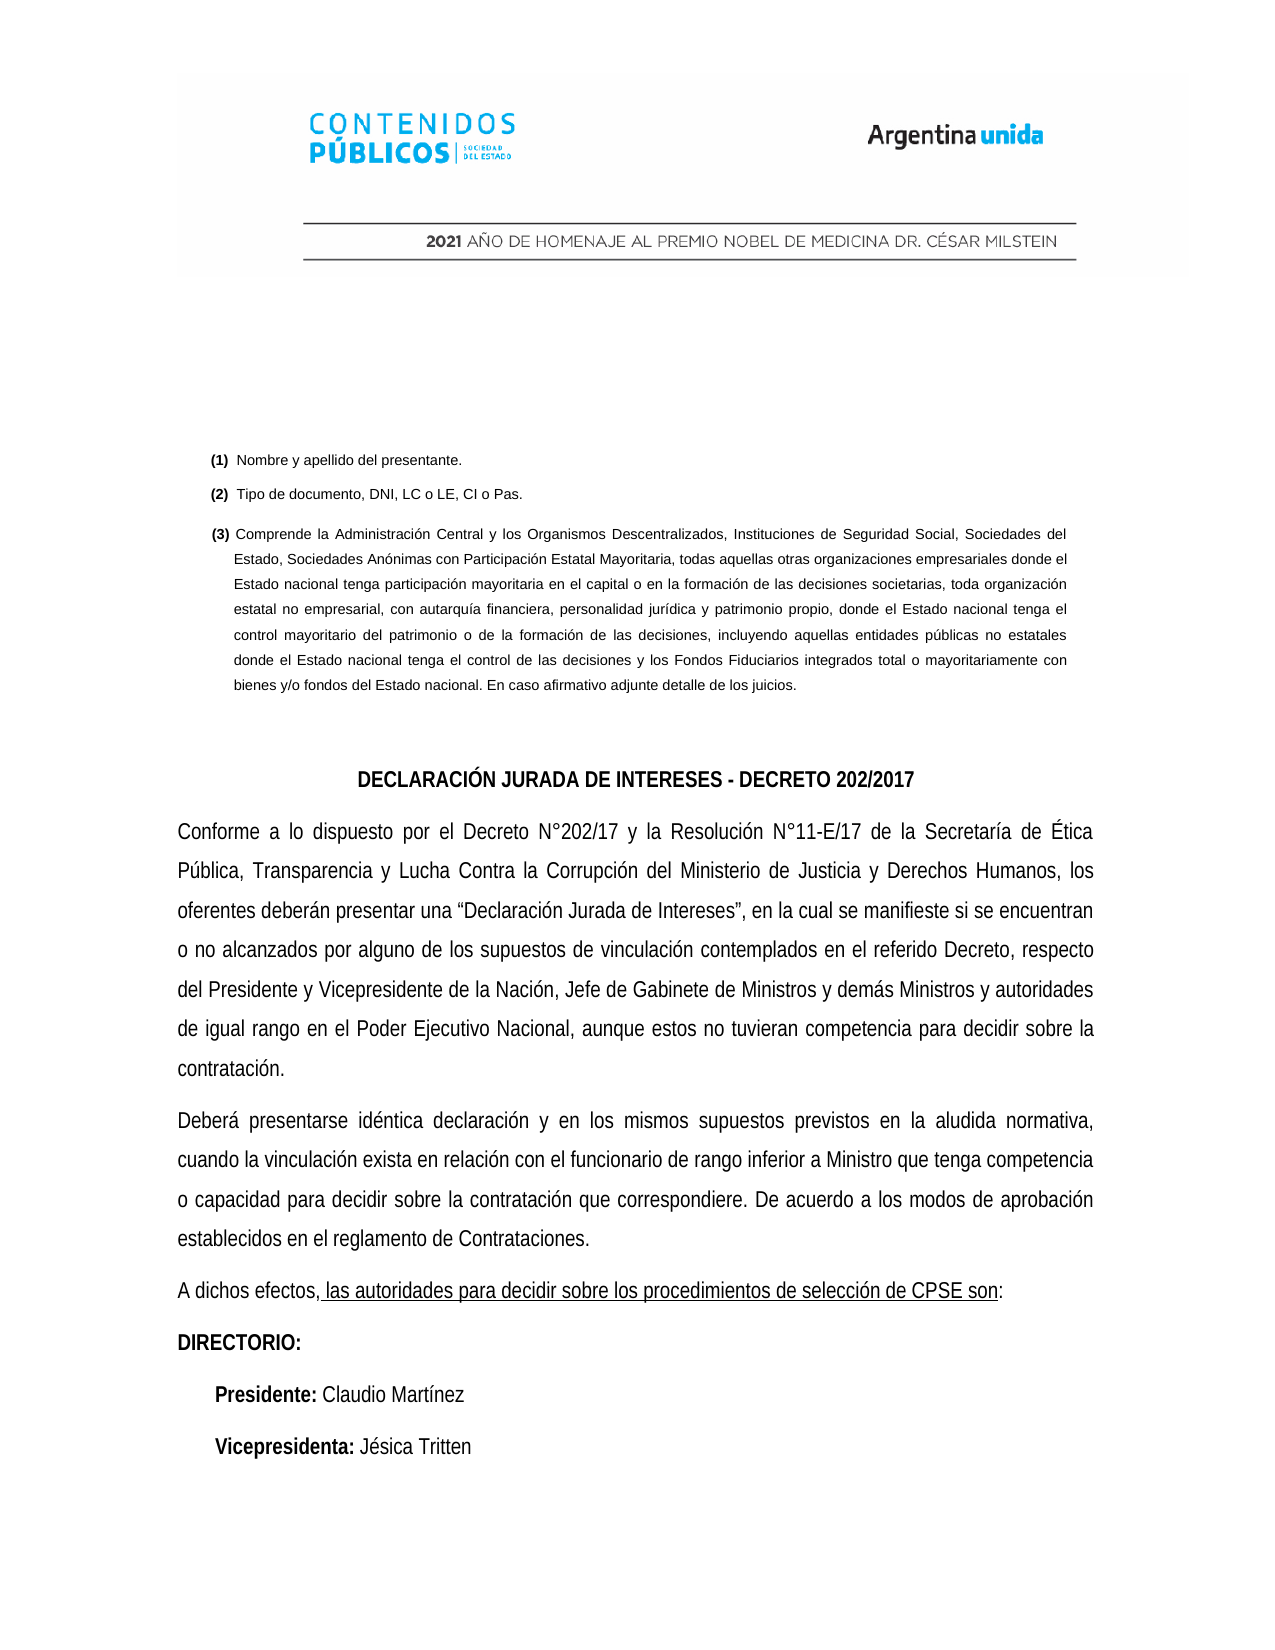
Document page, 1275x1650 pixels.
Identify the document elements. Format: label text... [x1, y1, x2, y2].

picture [177, 73, 1190, 277]
text DECLARACIÓN JURADA DE INTERESES - DECRETO 202/2017 [177, 766, 1095, 792]
text Presidente: Claudio Martínez [215, 1381, 1095, 1407]
text Conforme a lo dispuesto por el Decreto N°202/17 y la Resolución N°11-E/17 de la Secretaría de Ética Pública, Transparencia y Lucha Contra la Corrupción del Ministerio de Justicia y Derechos Humanos, los oferentes deberán presentar una “Declaración Jurada de Intereses”, en la cual se manifieste si se encuentran o no alcanzados por alguno de los supuestos de vinculación contemplados en el referido Decreto, respecto del Presidente y Vicepresidente de la Nación, Jefe de Gabinete de Ministros y demás Ministros y autoridades de igual rango en el Poder Ejecutivo Nacional, aunque estos no tuvieran competencia para decidir sobre la contratación. [177, 818, 1095, 1081]
text Vicepresidenta: Jésica Tritten [215, 1433, 1095, 1459]
text A dichos efectos, las autoridades para decidir sobre los procedimientos de selección de CPSE son: [177, 1277, 1095, 1303]
text Deberá presentarse idéntica declaración y en los mismos supuestos previstos en la aludida normativa, cuando la vinculación exista en relación con el funcionario de rango inferior a Ministro que tenga competencia o capacidad para decidir sobre la contratación que correspondiere. De acuerdo a los modos de aprobación establecidos en el reglamento de Contrataciones. [177, 1107, 1095, 1252]
text DIRECTORIO: [177, 1329, 1095, 1356]
text (3) Comprende la Administración Central y los Organismos Descentralizados, Instituciones de Seguridad Social, Sociedades del Estado, Sociedades Anónimas con Participación Estatal Mayoritaria, todas aquellas otras organizaciones empresariales donde el Estado nacional tenga participación mayoritaria en el capital o en la formación de las decisiones societarias, toda organización estatal no empresarial, con autarquía financiera, personalidad jurídica y patrimonio propio, donde el Estado nacional tenga el control mayoritario del patrimonio o de la formación de las decisiones, incluyendo aquellas entidades públicas no estatales donde el Estado nacional tenga el control de las decisiones y los Fondos Fiduciarios integrados total o mayoritariamente con bienes y/o fondos del Estado nacional. En caso afirmativo adjunte detalle de los juicios. [212, 526, 1069, 693]
